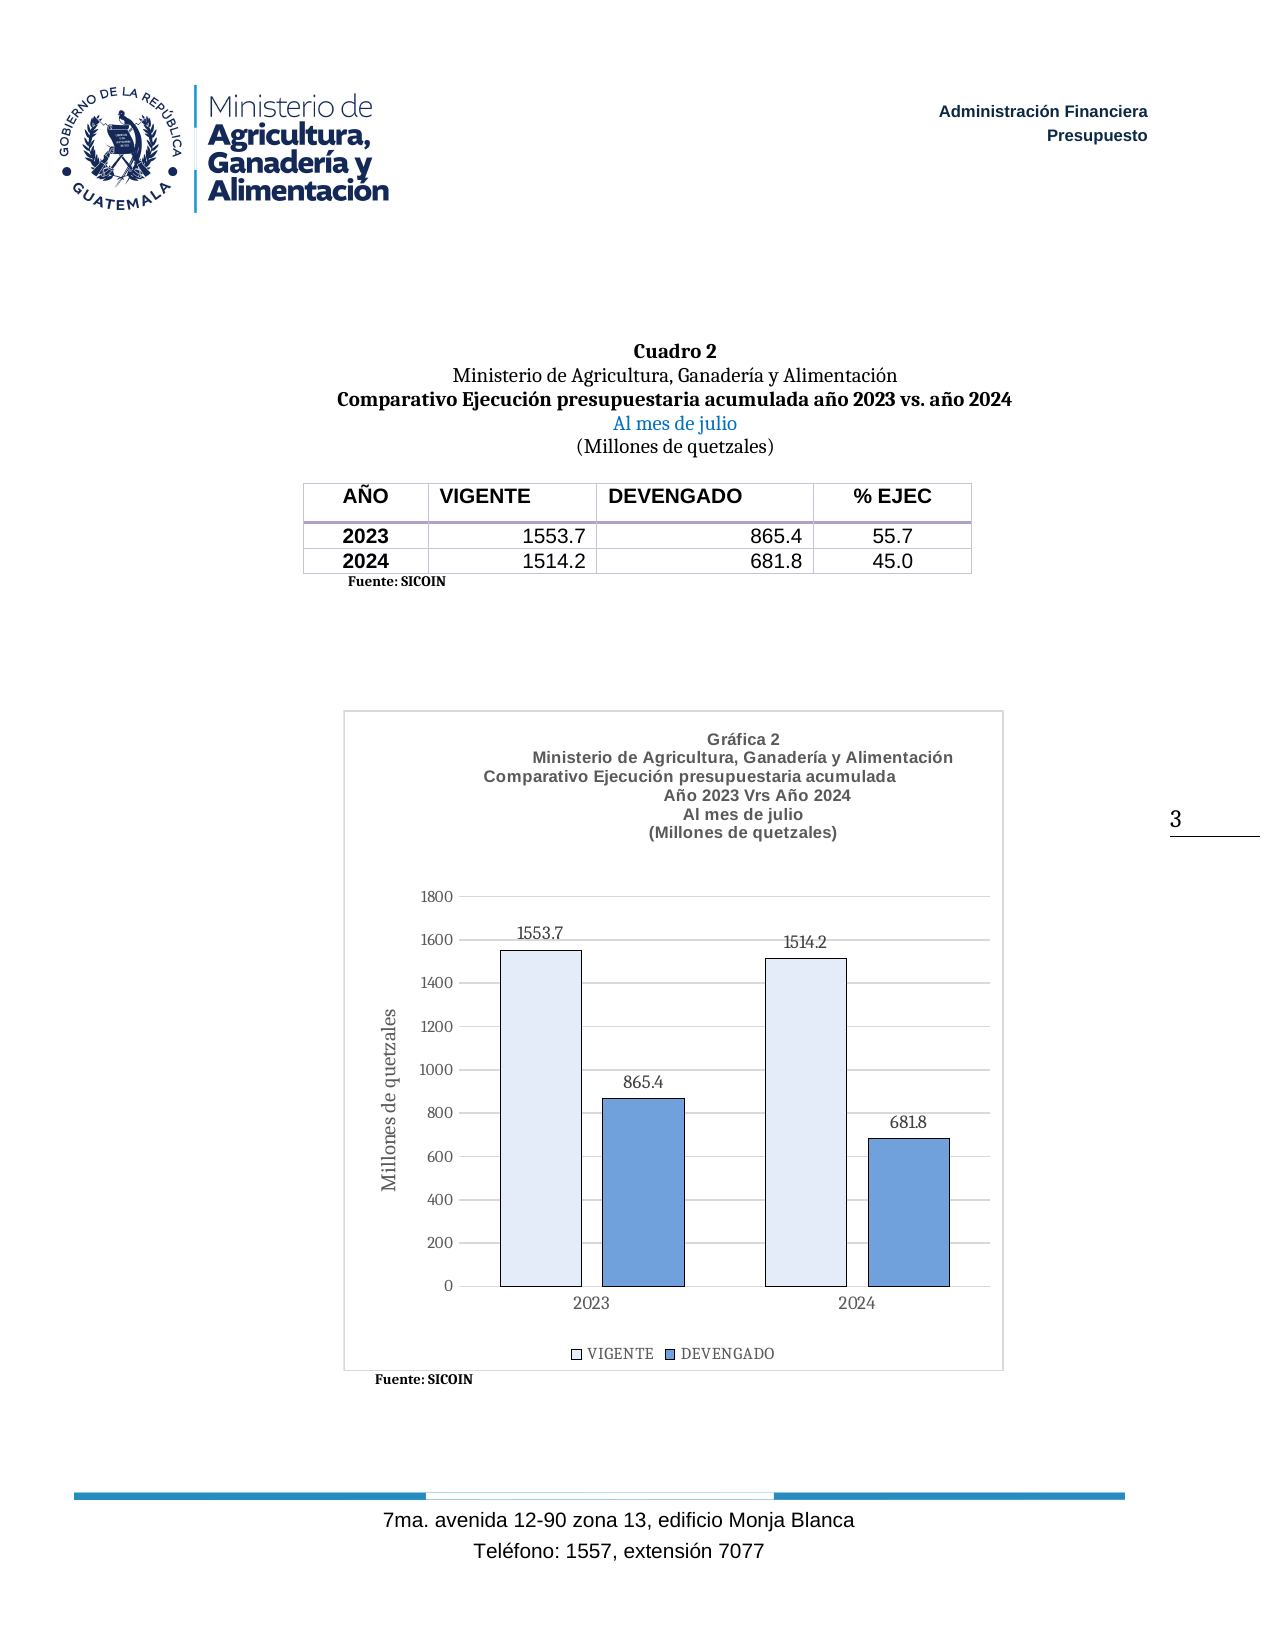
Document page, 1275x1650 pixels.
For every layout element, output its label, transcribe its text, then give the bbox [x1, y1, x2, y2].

table_cell 55.7 [814, 524, 971, 548]
table_cell 1514.2 [429, 549, 596, 573]
table_cell 2024 [304, 549, 428, 573]
table_cell 865.4 [597, 524, 813, 548]
table_header DEVENGADO [597, 484, 813, 521]
text Comparativo Ejecución presupuestaria acumulada año 2023 vs. año 2024 [225, 387, 1125, 411]
table_cell 1553.7 [429, 524, 596, 548]
picture [49, 76, 403, 223]
text Cuadro 2 [225, 339, 1125, 363]
table_cell 681.8 [597, 549, 813, 573]
picture [0, 1483, 1237, 1509]
table_header AÑO [304, 484, 428, 521]
text Al mes de julio [225, 411, 1125, 435]
text Ministerio de Agricultura, Ganadería y Alimentación [225, 363, 1125, 387]
table_header % EJEC [814, 484, 971, 521]
text Fuente: SICOIN [225, 574, 1125, 591]
table_header VIGENTE [429, 484, 596, 521]
text (Millones de quetzales) [225, 435, 1125, 459]
table_cell 45.0 [814, 549, 971, 573]
text Fuente: SICOIN [300, 1371, 1125, 1388]
table_cell 2023 [304, 524, 428, 548]
